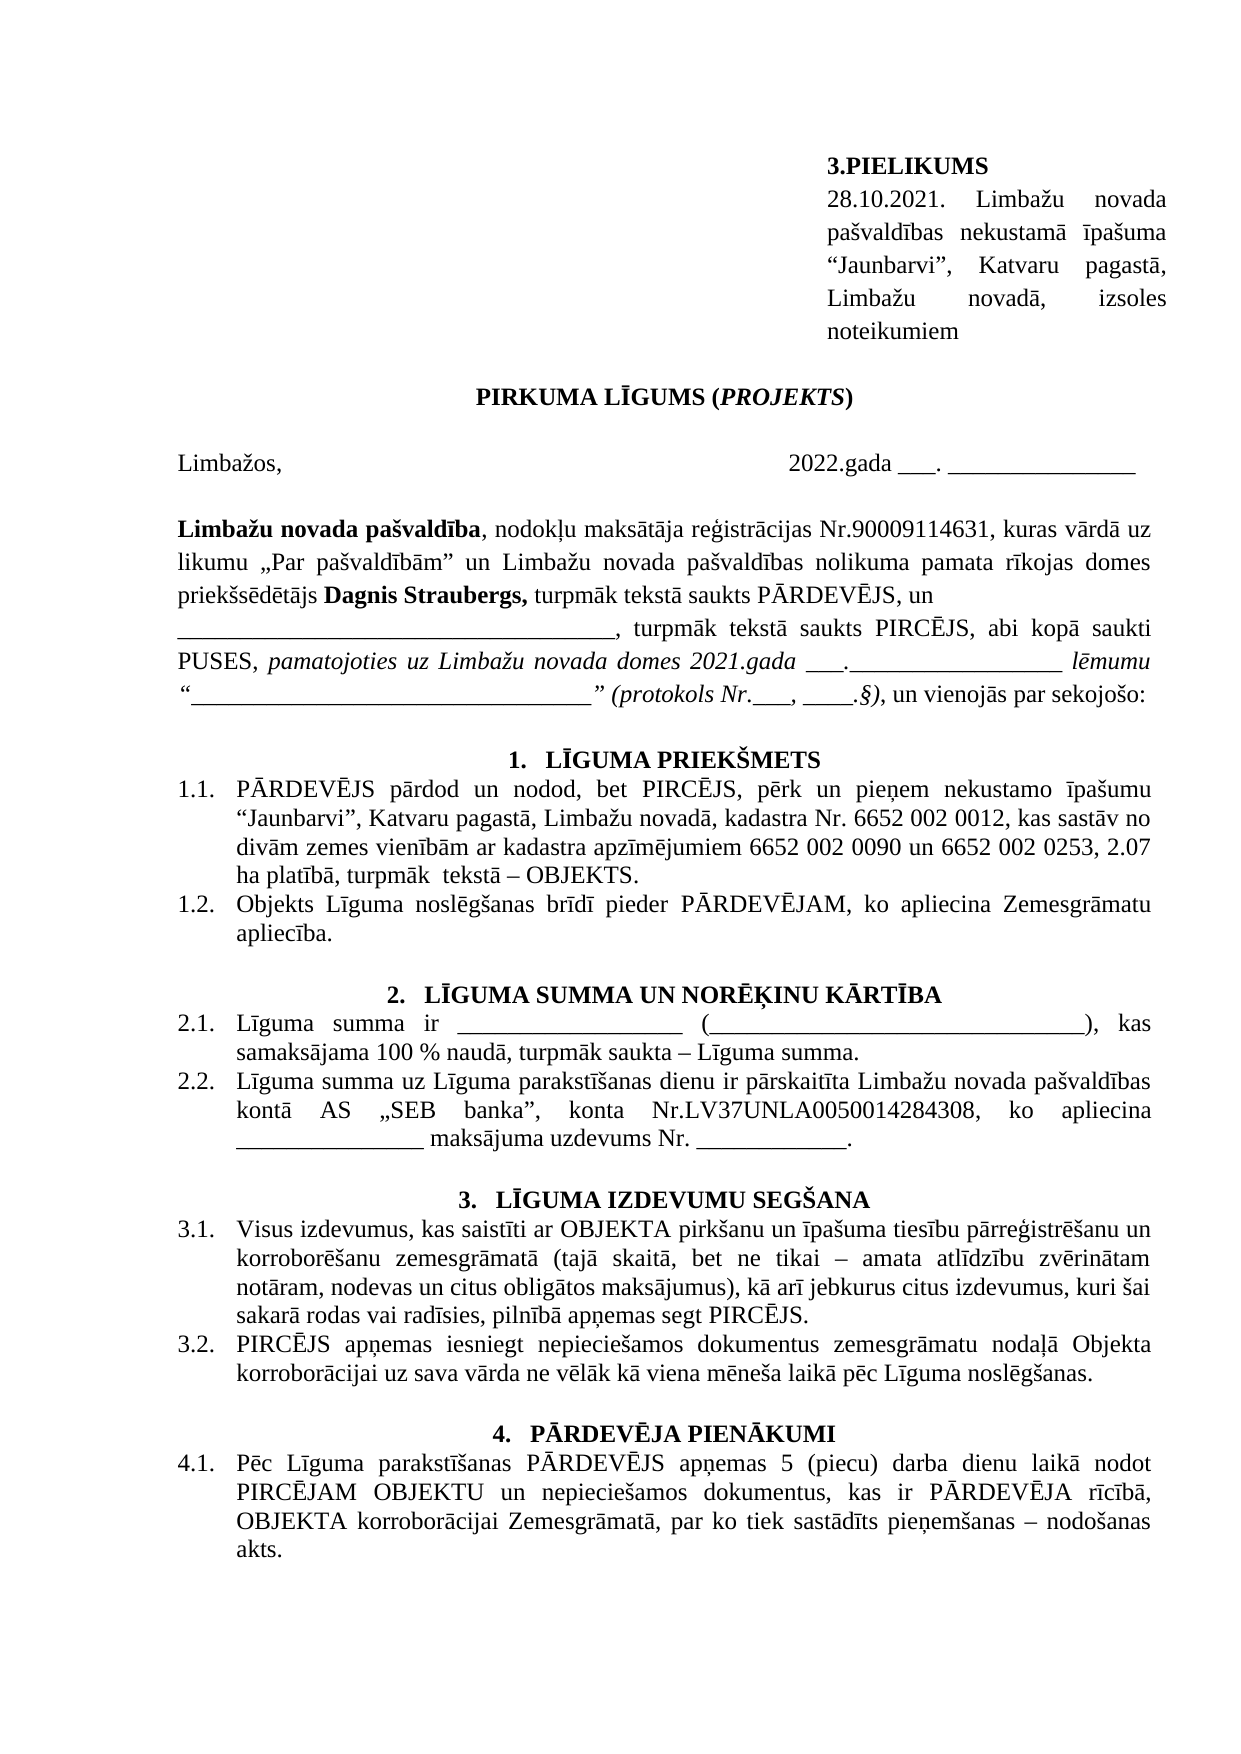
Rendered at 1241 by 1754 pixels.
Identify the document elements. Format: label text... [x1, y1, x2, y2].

text 28.10.2021. Limbažu novada pašvaldības nekustamā īpašuma “Jaunbarvi”, Katvaru pagastā, Limbažu novadā, izsoles noteikumiem [827, 184, 1166, 345]
list līguma priekšmets [177, 746, 1152, 774]
text Limbažos, 2022.gada ___. _______________ [177, 448, 1152, 477]
list Līguma summa ir __________________ (______________________________), kas samaksājama 100 % naudā, turpmāk saukta – Līguma summa. [177, 1008, 1152, 1066]
list Pārdevējs pārdod un nodod, bet Pircējs, pērk un pieņem nekustamo īpašumu “Jaunbarvi”, Katvaru pagastā, Limbažu novadā, kadastra Nr. 6652 002 0012, kas sastāv no divām zemes vienībām ar kadastra apzīmējumiem 6652 002 0090 un 6652 002 0253, 2.07 ha platībā, turpmāk tekstā – Objekts. [177, 774, 1152, 889]
list Līguma summa un norēķinu kārtība [177, 980, 1152, 1008]
list Pircējs apņemas iesniegt nepieciešamos dokumentus zemesgrāmatu nodaļā Objekta korroborācijai uz sava vārda ne vēlāk kā viena mēneša laikā pēc Līguma noslēgšanas. [177, 1329, 1152, 1387]
list Pēc Līguma parakstīšanas Pārdevējs apņemas 5 (piecu) darba dienu laikā nodot Pircējam Objektu un nepieciešamos dokumentus, kas ir Pārdevēja rīcībā, Objekta korroborācijai Zemesgrāmatā, par ko tiek sastādīts pieņemšanas – nodošanas akts. [177, 1448, 1152, 1563]
list Līguma summa uz Līguma parakstīšanas dienu ir pārskaitīta Limbažu novada pašvaldības kontā AS „SEB banka”, konta Nr.LV37UNLA0050014284308, ko apliecina _______________ maksājuma uzdevums Nr. ____________. [177, 1066, 1152, 1152]
text ___________________________________, turpmāk tekstā saukts Pircējs, abi kopā saukti PUSES, pamatojoties uz Limbažu novada domes 2021.gada ___._________________ lēmumu “________________________________” (protokols Nr.___, ____.§), un vienojās par sekojošo: [177, 613, 1152, 708]
list Līguma Izdevumu segšana [177, 1185, 1152, 1214]
list Pārdevēja pienākumi [177, 1419, 1152, 1448]
list Objekts Līguma noslēgšanas brīdī pieder Pārdevējam, ko apliecina Zemesgrāmatu apliecība. [177, 889, 1152, 947]
text 3.pielikums [827, 151, 1152, 180]
list Visus izdevumus, kas saistīti ar Objekta pirkšanu un īpašuma tiesību pārreģistrēšanu un korroborēšanu zemesgrāmatā (tajā skaitā, bet ne tikai – amata atlīdzību zvērinātam notāram, nodevas un citus obligātos maksājumus), kā arī jebkurus citus izdevumus, kuri šai sakarā rodas vai radīsies, pilnībā apņemas segt Pircējs. [177, 1214, 1152, 1329]
text Pirkuma līgums (projekts) [177, 382, 1152, 411]
text Limbažu novada pašvaldība, nodokļu maksātāja reģistrācijas Nr.90009114631, kuras vārdā uz likumu „Par pašvaldībām” un Limbažu novada pašvaldības nolikuma pamata rīkojas domes priekšsēdētājs Dagnis Straubergs, turpmāk tekstā saukts Pārdevējs, un [177, 514, 1152, 609]
